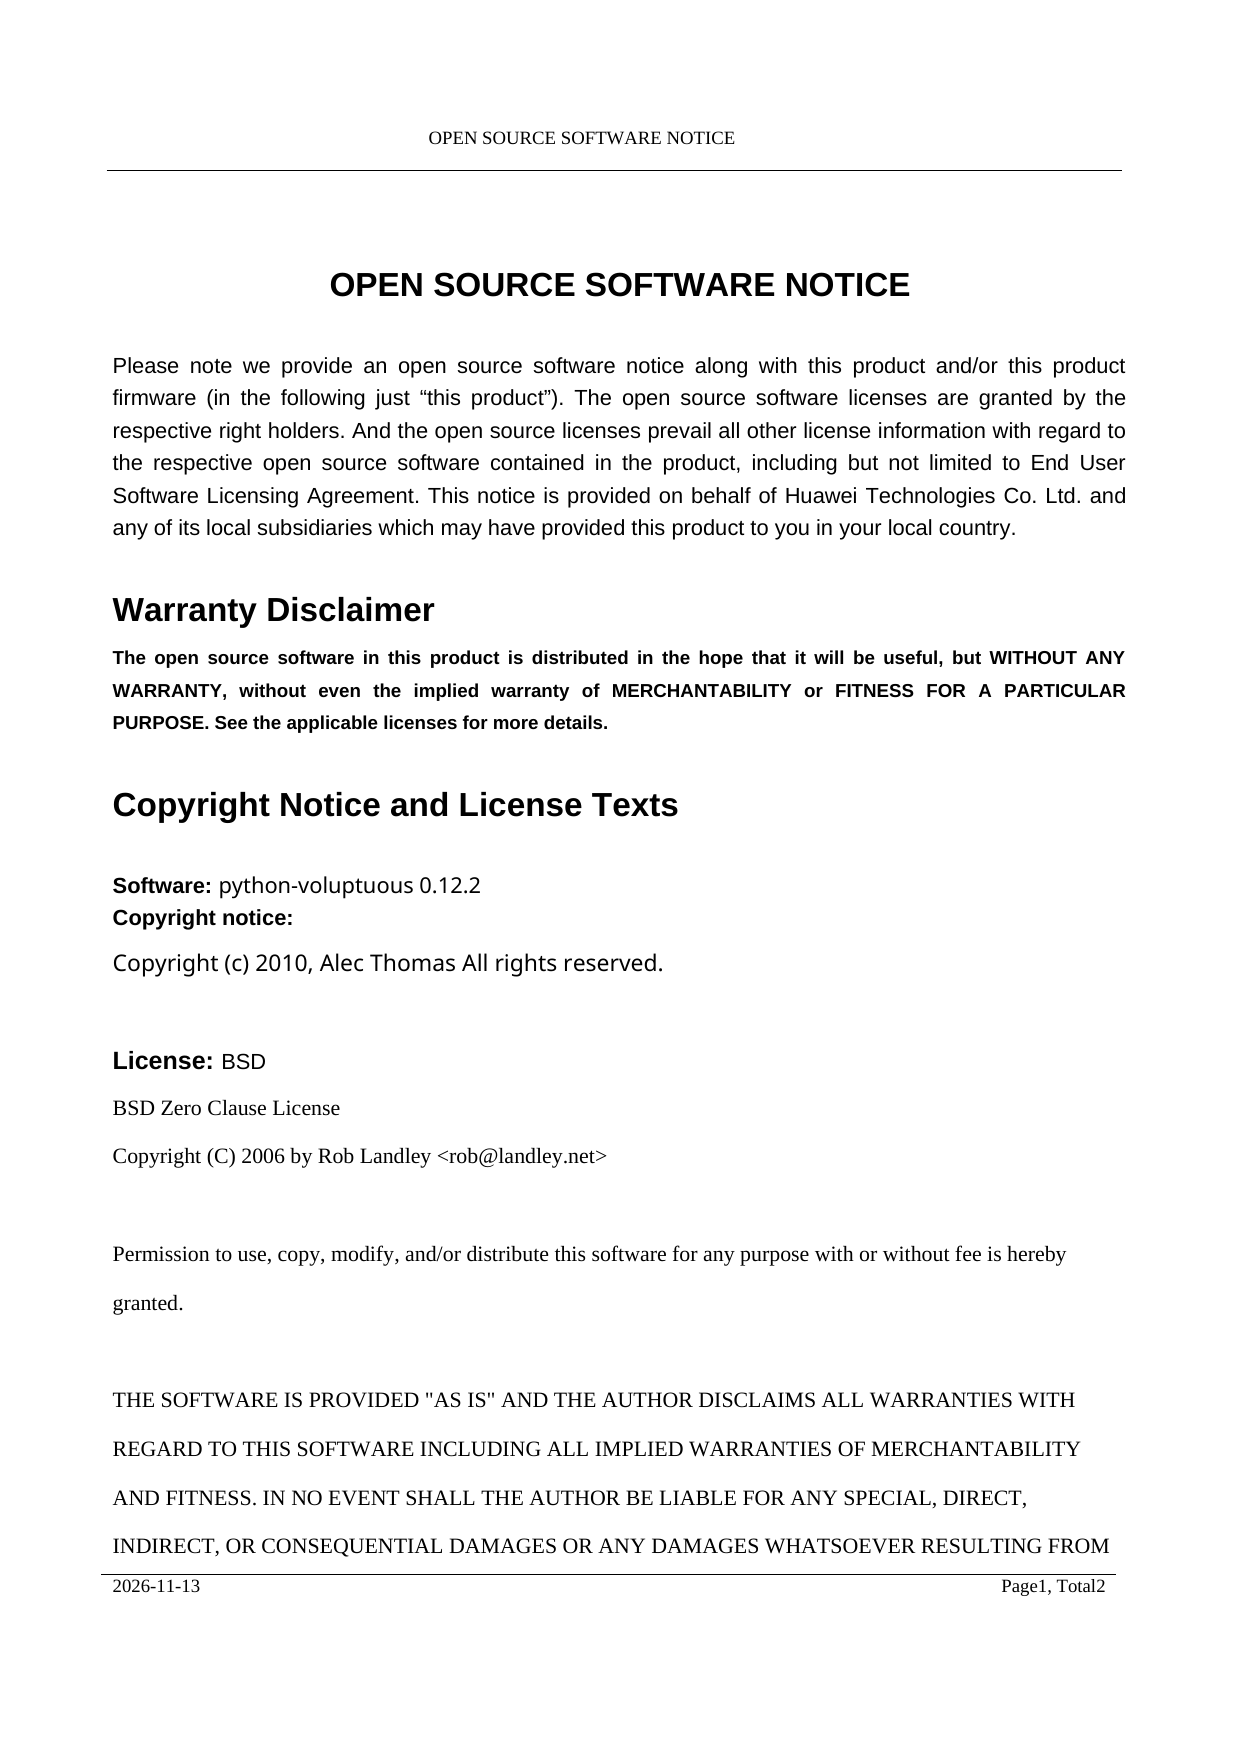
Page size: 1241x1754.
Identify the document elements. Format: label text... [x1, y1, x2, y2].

text Please note we provide an open source software notice along with this product and/or this product firmware (in the following just “this product”). The open source software licenses are granted by the respective right holders. And the open source licenses prevail all other license information with regard to the respective open source software contained in the product, including but not limited to End User Software Licensing Agreement. This notice is provided on behalf of Huawei Technologies Co. Ltd. and any of its local subsidiaries which may have provided this product to you in your local country. [112, 349, 1128, 544]
text Software: python-voluptuous 0.12.2 [112, 869, 1128, 901]
text License: BSD [112, 1044, 1128, 1077]
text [112, 1091, 1128, 1562]
text Copyright Notice and License Texts [112, 771, 1128, 836]
text OPEN SOURCE SOFTWARE NOTICE [112, 251, 1128, 316]
text Copyright notice: [112, 901, 1128, 934]
text Copyright (c) 2010, Alec Thomas All rights reserved. [112, 947, 1128, 1028]
text Warranty Disclaimer [112, 576, 1128, 641]
text The open source software in this product is distributed in the hope that it will be useful, but WITHOUT ANY WARRANTY, without even the implied warranty of MERCHANTABILITY or FITNESS FOR A PARTICULAR PURPOSE. See the applicable licenses for more details. [112, 641, 1128, 739]
